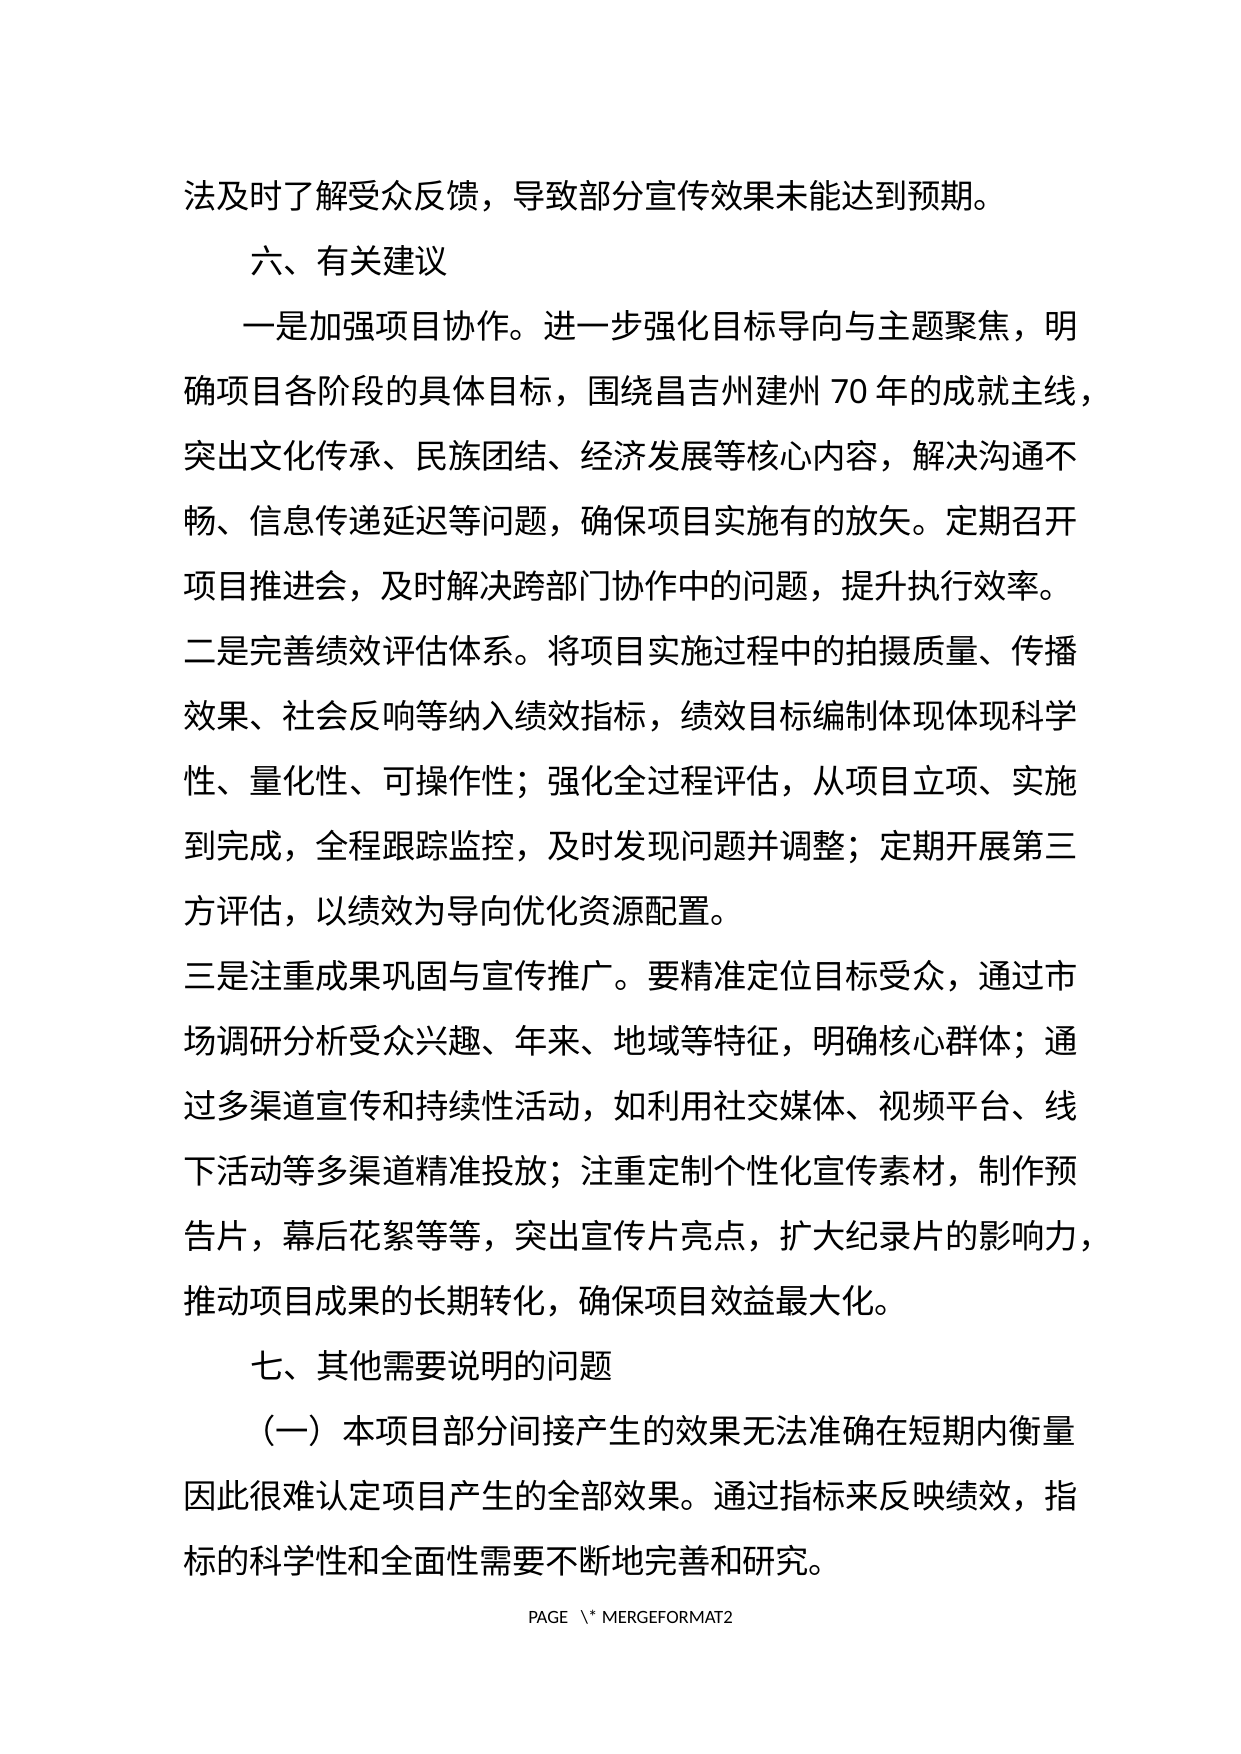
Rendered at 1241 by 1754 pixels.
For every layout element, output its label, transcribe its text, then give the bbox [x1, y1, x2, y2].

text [183, 1397, 1078, 1592]
text 七、其他需要说明的问题 [183, 1332, 1078, 1397]
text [183, 162, 1078, 227]
text 六、有关建议 [183, 227, 1078, 292]
text 一是加强项目协作。进一步强化目标导向与主题聚焦，明确项目各阶段的具体目标，围绕昌吉州建州70年的成就主线，突出文化传承、民族团结、经济发展等核心内容，解决沟通不畅、信息传递延迟等问题，确保项目实施有的放矢。定期召开项目推进会，及时解决跨部门协作中的问题，提升执行效率。 二是完善绩效评估体系。将项目实施过程中的拍摄质量、传播效果、社会反响等纳入绩效指标，绩效目标编制体现体现科学性、量化性、可操作性；强化全过程评估，从项目立项、实施到完成，全程跟踪监控，及时发现问题并调整；定期开展第三方评估，以绩效为导向优化资源配置。 三是注重成果巩固与宣传推广。要精准定位目标受众，通过市场调研分析受众兴趣、年来、地域等特征，明确核心群体；通过多渠道宣传和持续性活动，如利用社交媒体、视频平台、线下活动等多渠道精准投放；注重定制个性化宣传素材，制作预告片，幕后花絮等等，突出宣传片亮点，扩大纪录片的影响力，推动项目成果的长期转化，确保项目效益最大化。 [183, 292, 1078, 1332]
